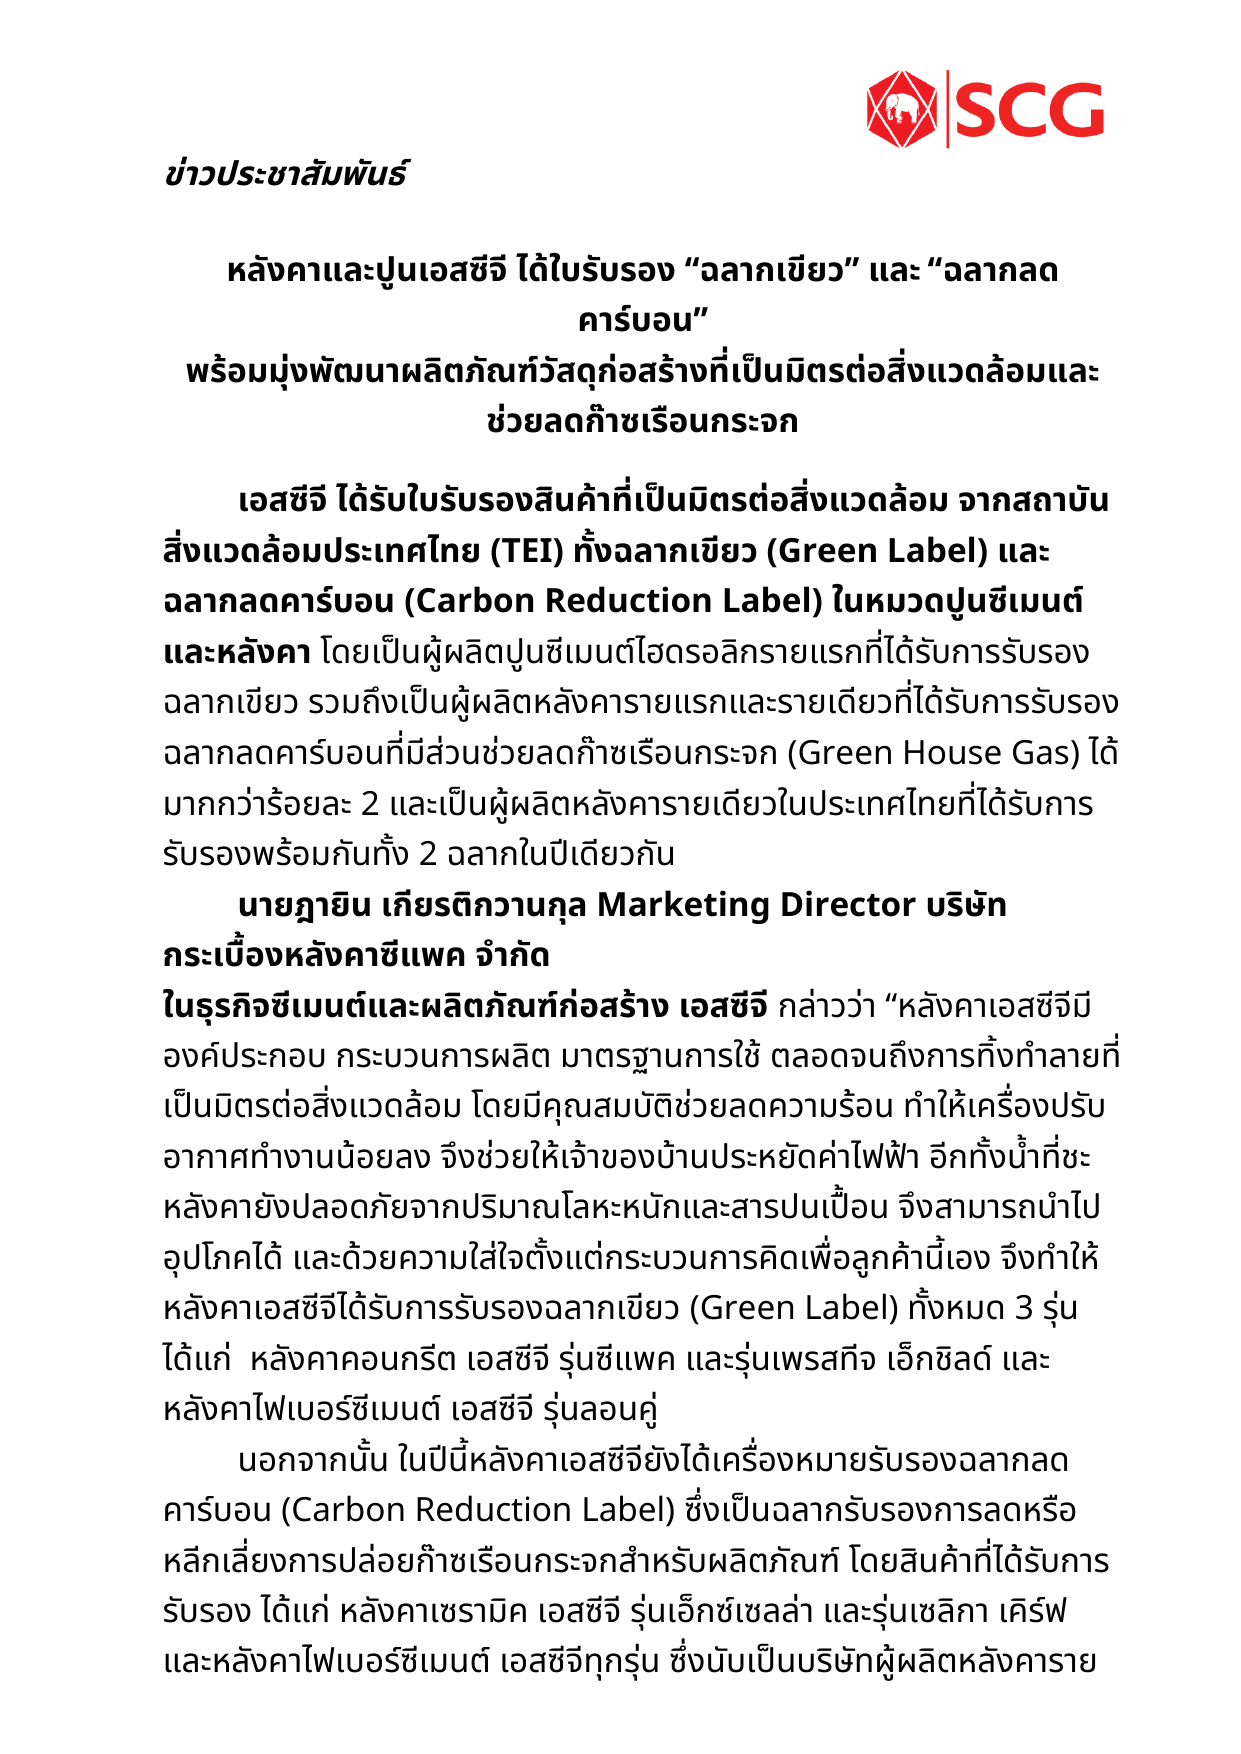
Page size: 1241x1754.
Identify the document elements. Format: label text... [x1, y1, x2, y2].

text นายฎายิน เกียรติกวานกุล Marketing Director บริษัท กระเบื้องหลังคาซีแพค จำกัด ในธุรกิจซีเมนต์และผลิตภัณฑ์ก่อสร้าง เอสซีจี กล่าวว่า “หลังคาเอสซีจีมีองค์ประกอบ กระบวนการผลิต มาตรฐานการใช้ ตลอดจนถึงการทิ้งทำลายที่เป็นมิตรต่อสิ่งแวดล้อม โดยมีคุณสมบัติช่วยลดความร้อน ทำให้เครื่องปรับอากาศทำงานน้อยลง จึงช่วยให้เจ้าของบ้านประหยัดค่าไฟฟ้า อีกทั้งน้ำที่ชะหลังคายังปลอดภัยจากปริมาณโลหะหนักและสารปนเปื้อน จึงสามารถนำไปอุปโภคได้ และด้วยความใส่ใจตั้งแต่กระบวนการคิดเพื่อลูกค้านี้เอง จึงทำให้หลังคาเอสซีจีได้รับการรับรองฉลากเขียว (Green Label) ทั้งหมด 3 รุ่น ได้แก่ หลังคาคอนกรีต เอสซีจี รุ่นซีแพค และรุ่นเพรสทีจ เอ็กชิลด์ และหลังคาไฟเบอร์ซีเมนต์ เอสซีจี รุ่นลอนคู่ [162, 881, 1123, 1436]
text หลังคาและปูนเอสซีจี ได้ใบรับรอง “ฉลากเขียว” และ “ฉลากลดคาร์บอน” [162, 246, 1123, 347]
picture [851, 55, 1108, 150]
text เอสซีจี ได้รับใบรับรองสินค้าที่เป็นมิตรต่อสิ่งแวดล้อม จากสถาบันสิ่งแวดล้อมประเทศไทย (TEI) ทั้งฉลากเขียว (Green Label) และฉลากลดคาร์บอน (Carbon Reduction Label) ในหมวดปูนซีเมนต์และหลังคา โดยเป็นผู้ผลิตปูนซีเมนต์ไฮดรอลิกรายแรกที่ได้รับการรับรองฉลากเขียว รวมถึงเป็นผู้ผลิตหลังคารายแรกและรายเดียวที่ได้รับการรับรองฉลากลดคาร์บอนที่มีส่วนช่วยลดก๊าซเรือนกระจก (Green House Gas) ได้มากกว่าร้อยละ 2 และเป็นผู้ผลิตหลังคารายเดียวในประเทศไทยที่ได้รับการรับรองพร้อมกันทั้ง 2 ฉลากในปีเดียวกัน [162, 476, 1123, 881]
text ข่าวประชาสัมพันธ์ [162, 150, 1123, 200]
text พร้อมมุ่งพัฒนาผลิตภัณฑ์วัสดุก่อสร้างที่เป็นมิตรต่อสิ่งแวดล้อมและช่วยลดก๊าซเรือนกระจก [162, 347, 1123, 447]
